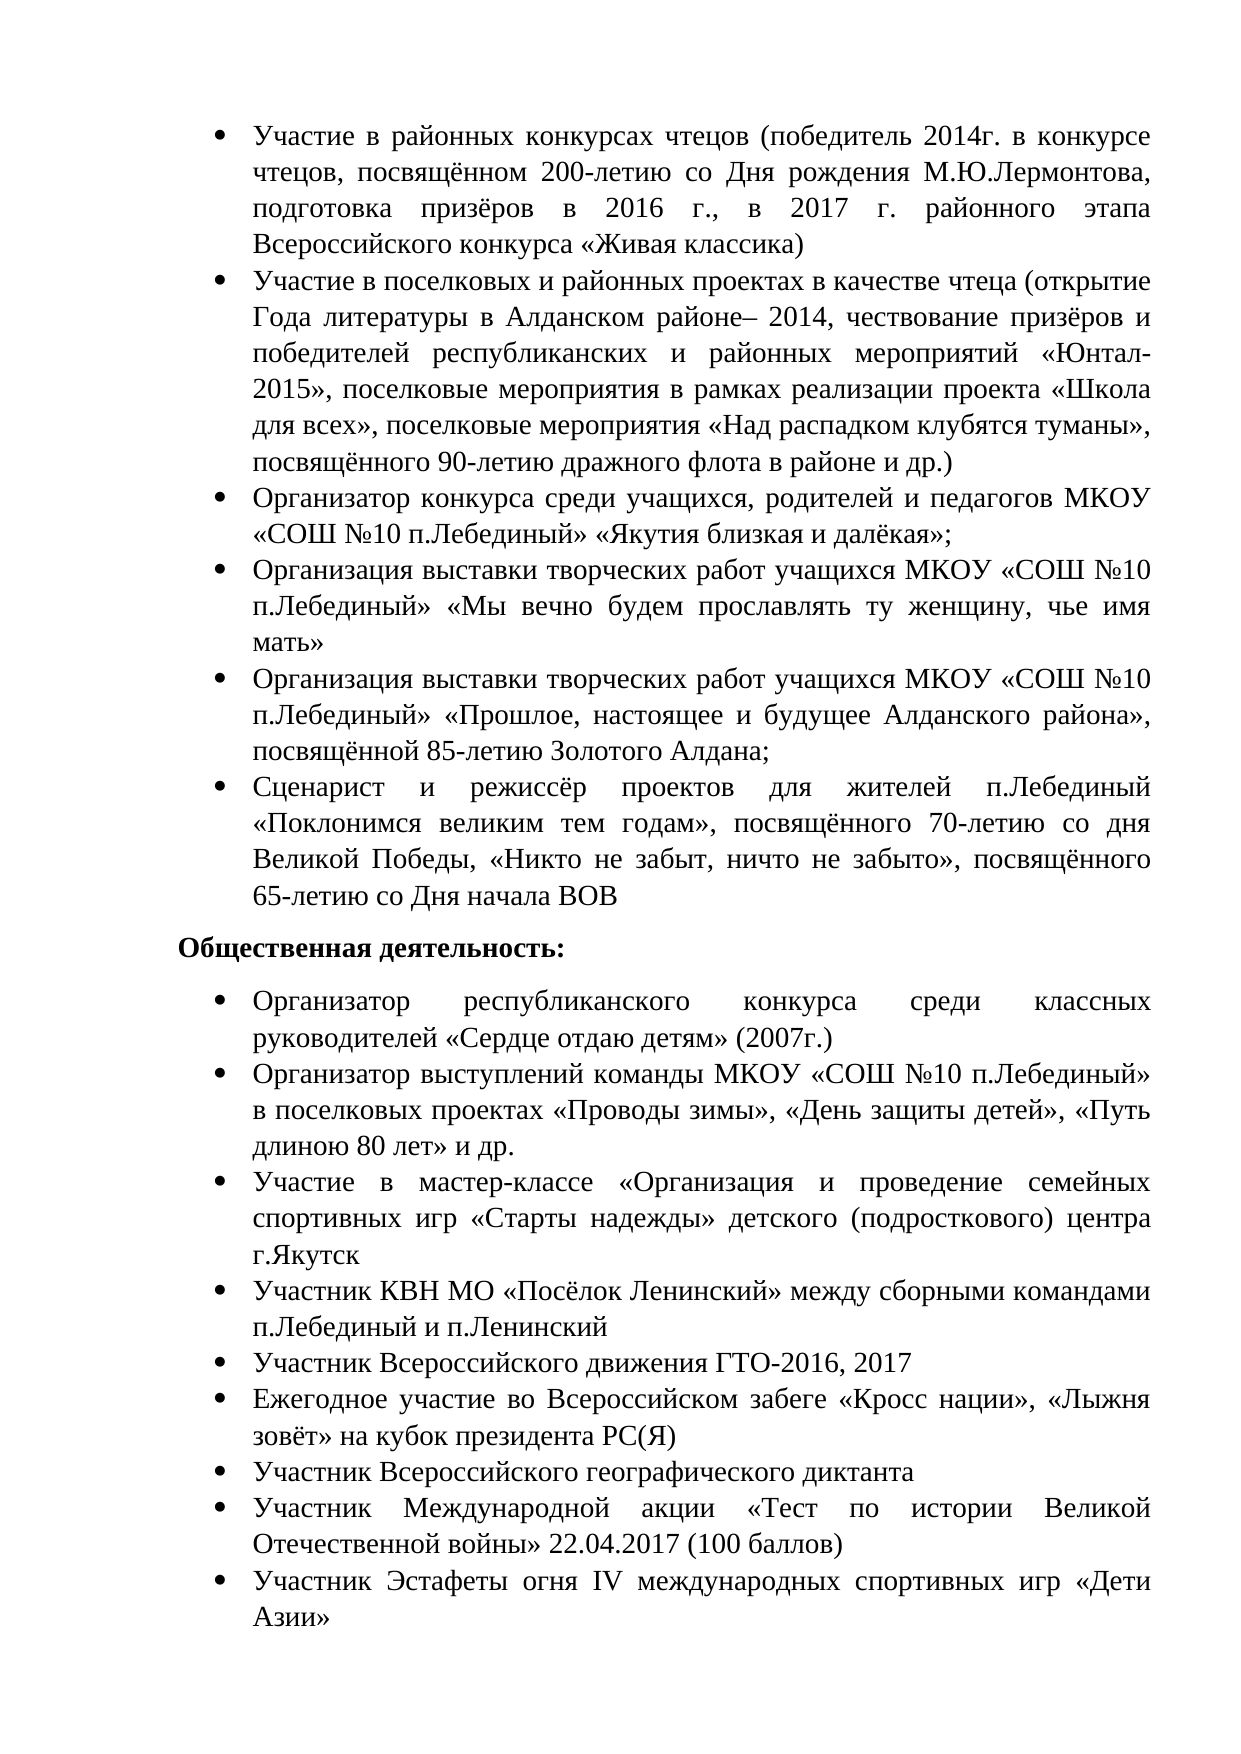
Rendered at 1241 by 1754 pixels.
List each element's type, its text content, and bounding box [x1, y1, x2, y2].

list Участник КВН МО «Посёлок Ленинский» между сборными командами п.Лебединый и п.Ленинский [215, 1273, 1152, 1343]
list Организация выставки творческих работ учащихся МКОУ «СОШ №10 п.Лебединый» «Прошлое, настоящее и будущее Алданского района», посвящённой 85-летию Золотого Алдана; [215, 661, 1152, 767]
list Участник Эстафеты огня IV международных спортивных игр «Дети Азии» [215, 1563, 1152, 1632]
text Общественная деятельность: [177, 931, 1152, 964]
list Организация выставки творческих работ учащихся МКОУ «СОШ №10 п.Лебединый» «Мы вечно будем прославлять ту женщину, чье имя мать» [215, 552, 1152, 658]
list Участник Всероссийского географического диктанта [215, 1454, 1152, 1488]
list Участник Международной акции «Тест по истории Великой Отечественной войны» 22.04.2017 (100 баллов) [215, 1490, 1152, 1560]
list Организатор конкурса среди учащихся, родителей и педагогов МКОУ «СОШ №10 п.Лебединый» «Якутия близкая и далёкая»; [215, 480, 1152, 549]
list Участие в поселковых и районных проектах в качестве чтеца (открытие Года литературы в Алданском районе– 2014, чествование призёров и победителей республиканских и районных мероприятий «Юнтал-2015», поселковые мероприятия в рамках реализации проекта «Школа для всех», поселковые мероприятия «Над распадком клубятся туманы», посвящённого 90-летию дражного флота в районе и др.) [215, 263, 1152, 477]
list Участие в мастер-классе «Организация и проведение семейных спортивных игр «Старты надежды» детского (подросткового) центра г.Якутск [215, 1164, 1152, 1270]
list Участник Всероссийского движения ГТО-2016, 2017 [215, 1345, 1152, 1379]
list Участие в районных конкурсах чтецов (победитель 2014г. в конкурсе чтецов, посвящённом 200-летию со Дня рождения М.Ю.Лермонтова, подготовка призёров в 2016 г., в 2017 г. районного этапа Всероссийского конкурса «Живая классика) [215, 118, 1152, 260]
list Сценарист и режиссёр проектов для жителей п.Лебединый «Поклонимся великим тем годам», посвящённого 70-летию со дня Великой Победы, «Никто не забыт, ничто не забыто», посвящённого 65-летию со Дня начала ВОВ [215, 769, 1152, 911]
list Организатор республиканского конкурса среди классных руководителей «Сердце отдаю детям» (2007г.) [215, 983, 1152, 1053]
list Ежегодное участие во Всероссийском забеге «Кросс нации», «Лыжня зовёт» на кубок президента РС(Я) [215, 1382, 1152, 1451]
list Организатор выступлений команды МКОУ «СОШ №10 п.Лебединый» в поселковых проектах «Проводы зимы», «День защиты детей», «Путь длиною 80 лет» и др. [215, 1056, 1152, 1162]
